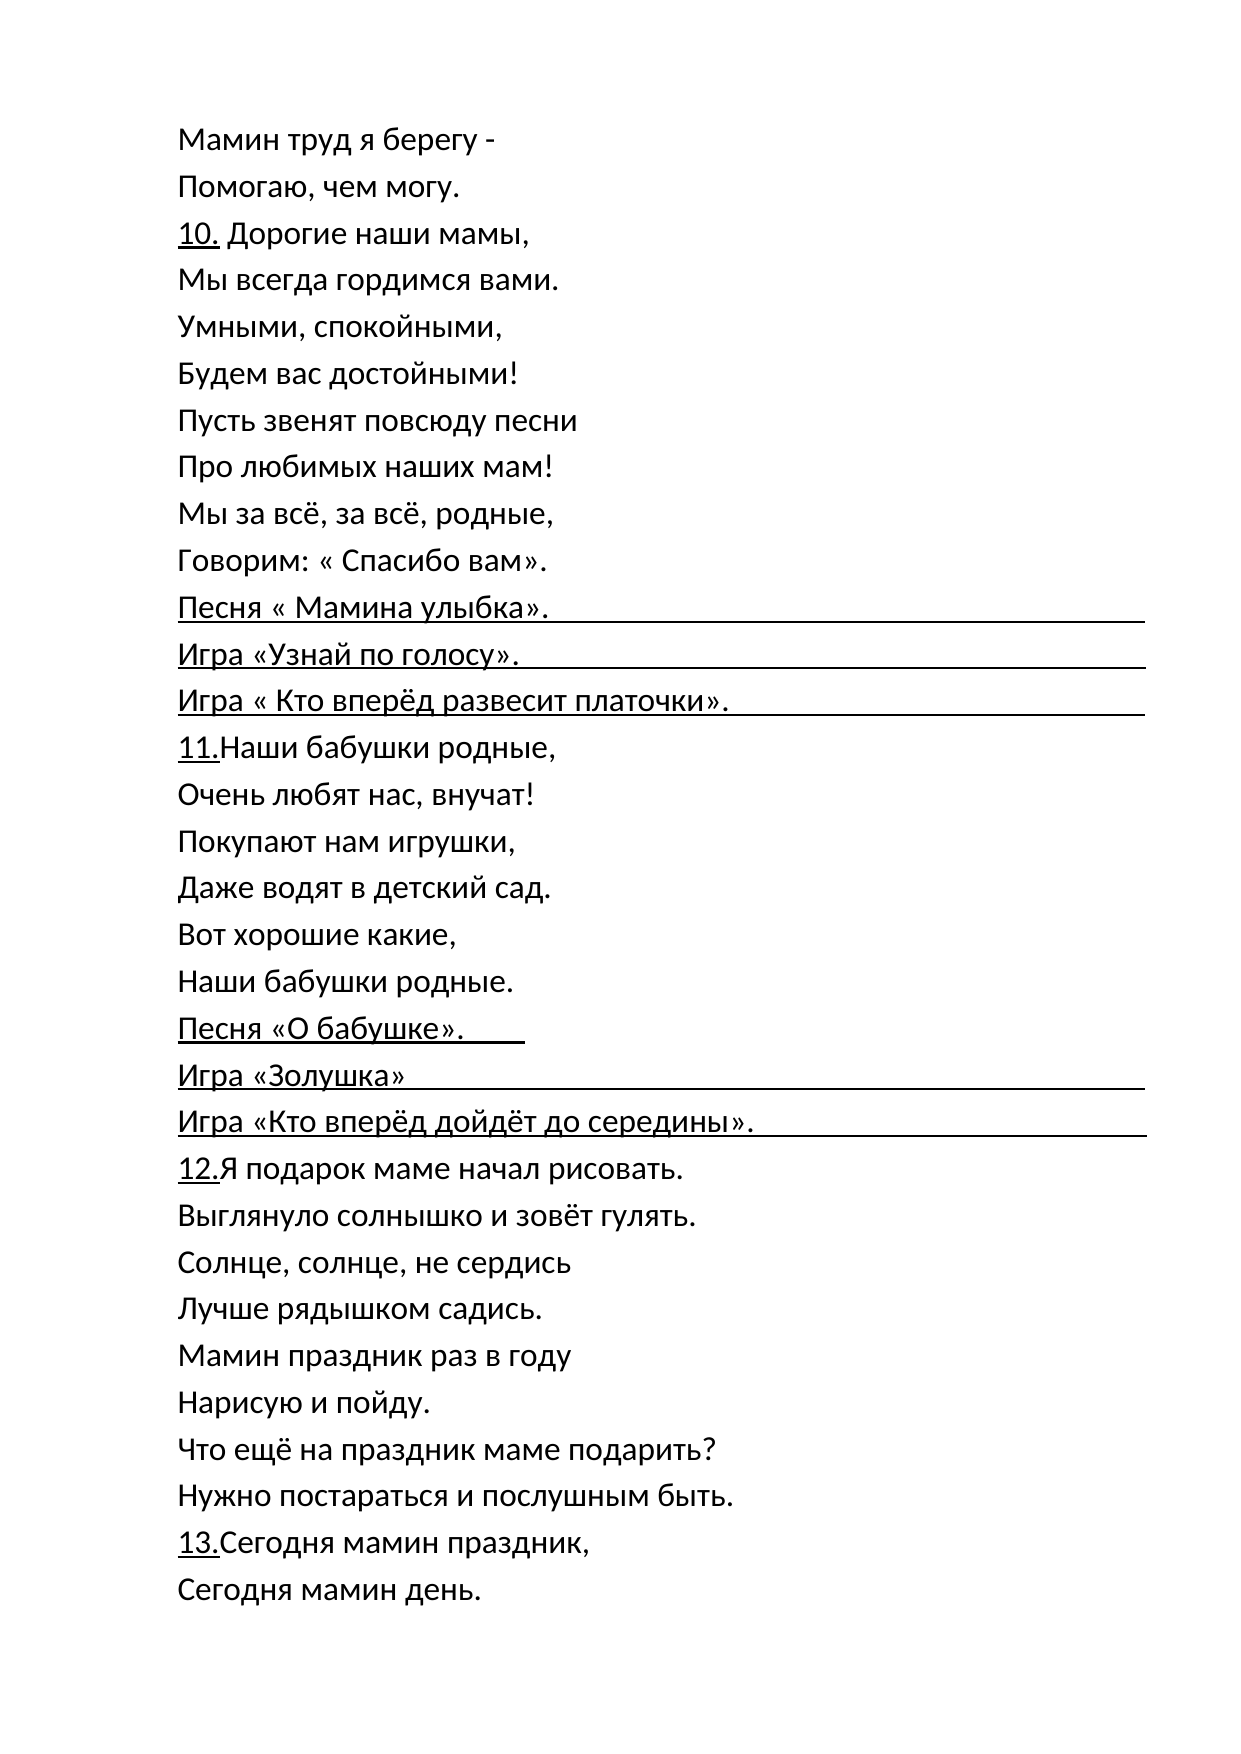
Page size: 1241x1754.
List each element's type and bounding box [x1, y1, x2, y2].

text [177, 118, 1152, 1609]
